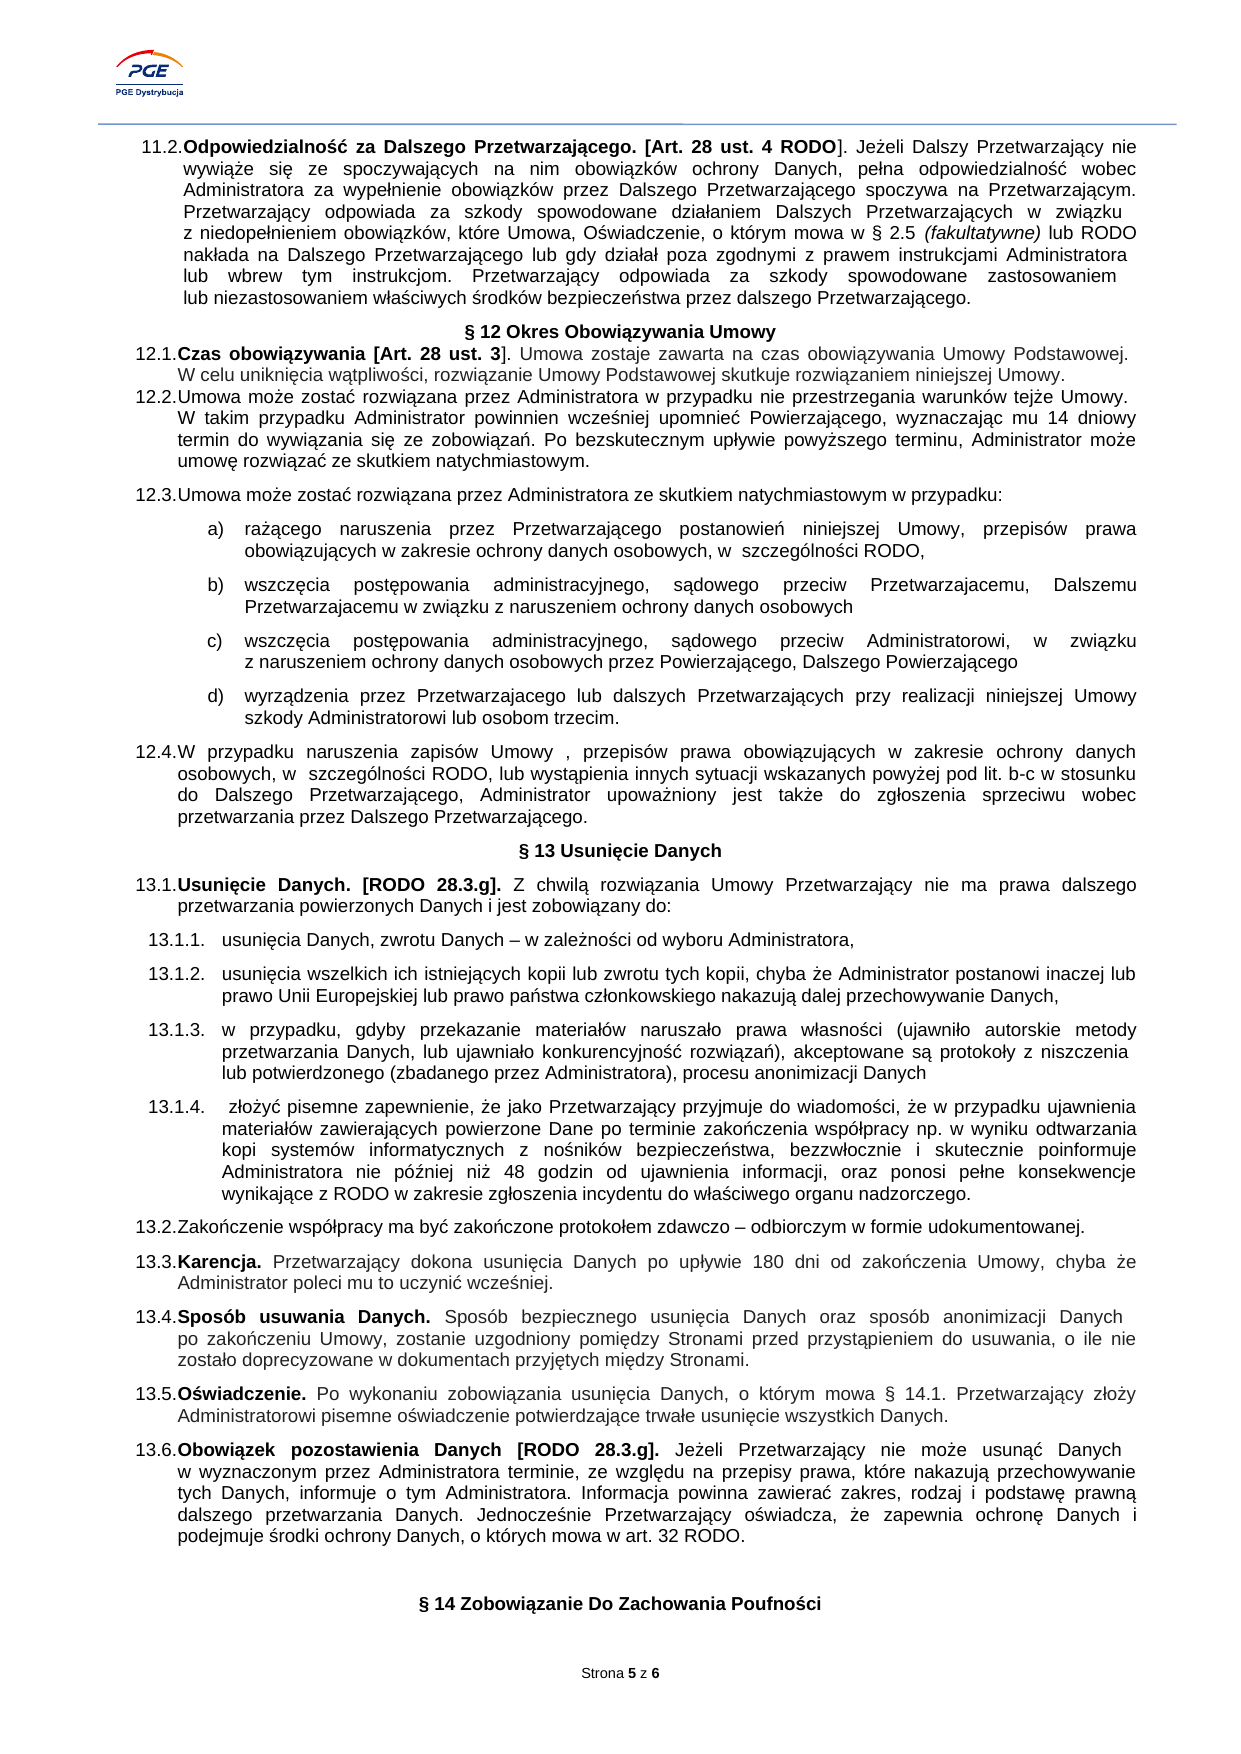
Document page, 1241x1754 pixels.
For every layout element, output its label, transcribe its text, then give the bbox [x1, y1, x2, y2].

list wszczęcia postępowania administracyjnego, sądowego przeciw Przetwarzajacemu, Dalszemu Przetwarzajacemu w związku z naruszeniem ochrony danych osobowych [207, 574, 1137, 617]
list usunięcia Danych, zwrotu Danych – w zależności od wyboru Administratora, [148, 929, 1137, 951]
list złożyć pisemne zapewnienie, że jako Przetwarzający przyjmuje do wiadomości, że w przypadku ujawnienia materiałów zawierających powierzone Dane po terminie zakończenia współpracy np. w wyniku odtwarzania kopi systemów informatycznych z nośników bezpieczeństwa, bezzwłocznie i skutecznie poinformuje Administratora nie później niż 48 godzin od ujawnienia informacji, oraz ponosi pełne konsekwencje wynikające z RODO w zakresie zgłoszenia incydentu do właściwego organu nadzorczego. [148, 1096, 1137, 1204]
text § 14 Zobowiązanie Do Zachowania Poufności [103, 1593, 1137, 1615]
list wyrządzenia przez Przetwarzajacego lub dalszych Przetwarzających przy realizacji niniejszej Umowy szkody Administratorowi lub osobom trzecim. [207, 685, 1137, 728]
list rażącego naruszenia przez Przetwarzającego postanowień niniejszej Umowy, przepisów prawa obowiązujących w zakresie ochrony danych osobowych, w szczególności RODO, [207, 518, 1137, 561]
list Umowa może zostać rozwiązana przez Administratora w przypadku nie przestrzegania warunków tejże Umowy. W takim przypadku Administrator powinnien wcześniej upomnieć Powierzającego, wyznaczając mu 14 dniowy termin do wywiązania się ze zobowiązań. Po bezskutecznym upływie powyższego terminu, Administrator może umowę rozwiązać ze skutkiem natychmiastowym. [135, 385, 1137, 472]
list Obowiązek pozostawienia Danych [RODO 28.3.g]. Jeżeli Przetwarzający nie może usunąć Danych w wyznaczonym przez Administratora terminie, ze względu na przepisy prawa, które nakazują przechowywanie tych Danych, informuje o tym Administratora. Informacja powinna zawierać zakres, rodzaj i podstawę prawną dalszego przetwarzania Danych. Jednocześnie Przetwarzający oświadcza, że zapewnia ochronę Danych i podejmuje środki ochrony Danych, o których mowa w art. 32 RODO. [135, 1439, 1137, 1547]
text § 12 Okres Obowiązywania Umowy [103, 321, 1137, 342]
text § 13 Usunięcie Danych [103, 839, 1137, 861]
list usunięcia wszelkich ich istniejących kopii lub zwrotu tych kopii, chyba że Administrator postanowi inaczej lub prawo Unii Europejskiej lub prawo państwa członkowskiego nakazują dalej przechowywanie Danych, [148, 963, 1137, 1006]
list Karencja. Przetwarzający dokona usunięcia Danych po upływie 180 dni od zakończenia Umowy, chyba że Administrator poleci mu to uczynić wcześniej. [135, 1250, 1137, 1293]
list wszczęcia postępowania administracyjnego, sądowego przeciw Administratorowi, w związku z naruszeniem ochrony danych osobowych przez Powierzającego, Dalszego Powierzającego [207, 629, 1137, 673]
list Czas obowiązywania [Art. 28 ust. 3]. Umowa zostaje zawarta na czas obowiązywania Umowy Podstawowej. W celu uniknięcia wątpliwości, rozwiązanie Umowy Podstawowej skutkuje rozwiązaniem niniejszej Umowy. [135, 342, 1137, 385]
list W przypadku naruszenia zapisów Umowy , przepisów prawa obowiązujących w zakresie ochrony danych osobowych, w szczególności RODO, lub wystąpienia innych sytuacji wskazanych powyżej pod lit. b-c w stosunku do Dalszego Przetwarzającego, Administrator upoważniony jest także do zgłoszenia sprzeciwu wobec przetwarzania przez Dalszego Przetwarzającego. [135, 741, 1137, 827]
list Zakończenie współpracy ma być zakończone protokołem zdawczo – odbiorczym w formie udokumentowanej. [135, 1216, 1137, 1238]
list Odpowiedzialność za Dalszego Przetwarzającego. [Art. 28 ust. 4 RODO]. Jeżeli Dalszy Przetwarzający nie wywiąże się ze spoczywających na nim obowiązków ochrony Danych, pełna odpowiedzialność wobec Administratora za wypełnienie obowiązków przez Dalszego Przetwarzającego spoczywa na Przetwarzającym. Przetwarzający odpowiada za szkody spowodowane działaniem Dalszych Przetwarzających w związku z niedopełnieniem obowiązków, które Umowa, Oświadczenie, o którym mowa w § 2.5 (fakultatywne) lub RODO nakłada na Dalszego Przetwarzającego lub gdy działał poza zgodnymi z prawem instrukcjami Administratora lub wbrew tym instrukcjom. Przetwarzający odpowiada za szkody spowodowane zastosowaniem lub niezastosowaniem właściwych środków bezpieczeństwa przez dalszego Przetwarzającego. [141, 136, 1137, 308]
list Usunięcie Danych. [RODO 28.3.g]. Z chwilą rozwiązania Umowy Przetwarzający nie ma prawa dalszego przetwarzania powierzonych Danych i jest zobowiązany do: [135, 873, 1137, 917]
list Umowa może zostać rozwiązana przez Administratora ze skutkiem natychmiastowym w przypadku: [135, 484, 1137, 506]
list Oświadczenie. Po wykonaniu zobowiązania usunięcia Danych, o którym mowa § 14.1. Przetwarzający złoży Administratorowi pisemne oświadczenie potwierdzające trwałe usunięcie wszystkich Danych. [135, 1383, 1137, 1426]
list w przypadku, gdyby przekazanie materiałów naruszało prawa własności (ujawniło autorskie metody przetwarzania Danych, lub ujawniało konkurencyjność rozwiązań), akceptowane są protokoły z niszczenia lub potwierdzonego (zbadanego przez Administratora), procesu anonimizacji Danych [148, 1019, 1137, 1083]
list Sposób usuwania Danych. Sposób bezpiecznego usunięcia Danych oraz sposób anonimizacji Danych po zakończeniu Umowy, zostanie uzgodniony pomiędzy Stronami przed przystąpieniem do usuwania, o ile nie zostało doprecyzowane w dokumentach przyjętych między Stronami. [135, 1306, 1137, 1371]
